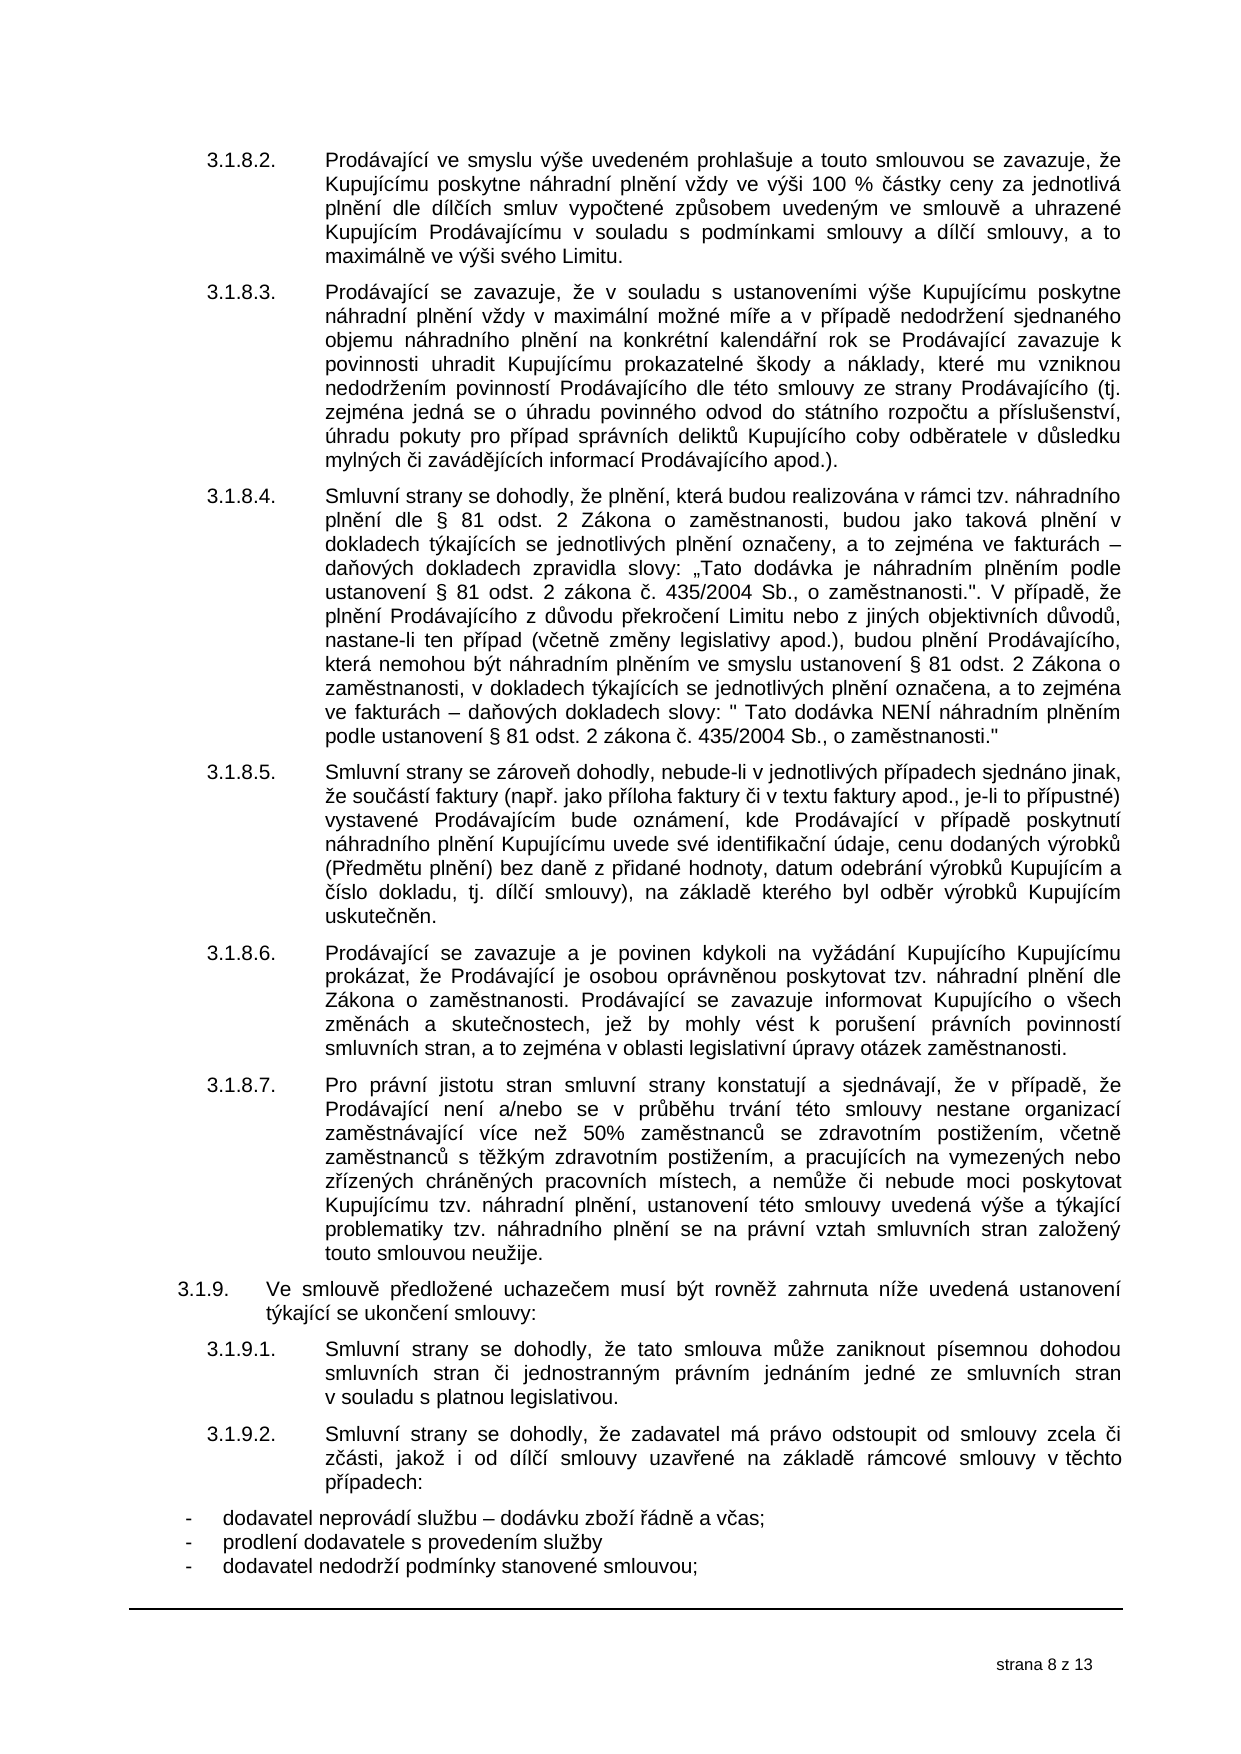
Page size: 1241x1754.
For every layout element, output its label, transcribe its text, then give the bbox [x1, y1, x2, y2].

text Smluvní strany se zároveň dohodly, nebude-li v jednotlivých případech sjednáno jinak, že součástí faktury (např. jako příloha faktury či v textu faktury apod., je-li to přípustné) vystavené Prodávajícím bude oznámení, kde Prodávající v případě poskytnutí náhradního plnění Kupujícímu uvede své identifikační údaje, cenu dodaných výrobků (Předmětu plnění) bez daně z přidané hodnoty, datum odebrání výrobků Kupujícím a číslo dokladu, tj. dílčí smlouvy), na základě kterého byl odběr výrobků Kupujícím uskutečněn. [207, 760, 1122, 928]
text Pro právní jistotu stran smluvní strany konstatují a sjednávají, že v případě, že Prodávající není a/nebo se v průběhu trvání této smlouvy nestane organizací zaměstnávající více než 50% zaměstnanců se zdravotním postižením, včetně zaměstnanců s těžkým zdravotním postižením, a pracujících na vymezených nebo zřízených chráněných pracovních místech, a nemůže či nebude moci poskytovat Kupujícímu tzv. náhradní plnění, ustanovení této smlouvy uvedená výše a týkající problematiky tzv. náhradního plnění se na právní vztah smluvních stran založený touto smlouvou neužije. [207, 1073, 1122, 1264]
text Smluvní strany se dohodly, že tato smlouva může zaniknout písemnou dohodou smluvních stran či jednostranným právním jednáním jedné ze smluvních stran v souladu s platnou legislativou. [207, 1337, 1122, 1409]
text Prodávající se zavazuje, že v souladu s ustanoveními výše Kupujícímu poskytne náhradní plnění vždy v maximální možné míře a v případě nedodržení sjednaného objemu náhradního plnění na konkrétní kalendářní rok se Prodávající zavazuje k povinnosti uhradit Kupujícímu prokazatelné škody a náklady, které mu vzniknou nedodržením povinností Prodávajícího dle této smlouvy ze strany Prodávajícího (tj. zejména jedná se o úhradu povinného odvod do státního rozpočtu a příslušenství, úhradu pokuty pro případ správních deliktů Kupujícího coby odběratele v důsledku mylných či zavádějících informací Prodávajícího apod.). [207, 280, 1122, 472]
text Smluvní strany se dohodly, že plnění, která budou realizována v rámci tzv. náhradního plnění dle § 81 odst. 2 Zákona o zaměstnanosti, budou jako taková plnění v dokladech týkajících se jednotlivých plnění označeny, a to zejména ve fakturách – daňových dokladech zpravidla slovy: „Tato dodávka je náhradním plněním podle ustanovení § 81 odst. 2 zákona č. 435/2004 Sb., o zaměstnanosti.". V případě, že plnění Prodávajícího z důvodu překročení Limitu nebo z jiných objektivních důvodů, nastane-li ten případ (včetně změny legislativy apod.), budou plnění Prodávajícího, která nemohou být náhradním plněním ve smyslu ustanovení § 81 odst. 2 Zákona o zaměstnanosti, v dokladech týkajících se jednotlivých plnění označena, a to zejména ve fakturách – daňových dokladech slovy: " Tato dodávka NENÍ náhradním plněním podle ustanovení § 81 odst. 2 zákona č. 435/2004 Sb., o zaměstnanosti." [207, 484, 1122, 748]
list prodlení dodavatele s provedením služby [185, 1530, 1122, 1554]
text Prodávající ve smyslu výše uvedeném prohlašuje a touto smlouvou se zavazuje, že Kupujícímu poskytne náhradní plnění vždy ve výši 100 % částky ceny za jednotlivá plnění dle dílčích smluv vypočtené způsobem uvedeným ve smlouvě a uhrazené Kupujícím Prodávajícímu v souladu s podmínkami smlouvy a dílčí smlouvy, a to maximálně ve výši svého Limitu. [207, 148, 1122, 267]
text Smluvní strany se dohodly, že zadavatel má právo odstoupit od smlouvy zcela či zčásti, jakož i od dílčí smlouvy uzavřené na základě rámcové smlouvy v těchto případech: [207, 1422, 1122, 1493]
text Prodávající se zavazuje a je povinen kdykoli na vyžádání Kupujícího Kupujícímu prokázat, že Prodávající je osobou oprávněnou poskytovat tzv. náhradní plnění dle Zákona o zaměstnanosti. Prodávající se zavazuje informovat Kupujícího o všech změnách a skutečnostech, jež by mohly vést k porušení právních povinností smluvních stran, a to zejména v oblasti legislativní úpravy otázek zaměstnanosti. [207, 940, 1122, 1060]
text Ve smlouvě předložené uchazečem musí být rovněž zahrnuta níže uvedená ustanovení týkající se ukončení smlouvy: [177, 1277, 1122, 1325]
list dodavatel neprovádí službu – dodávku zboží řádně a včas; [185, 1506, 1122, 1530]
list dodavatel nedodrží podmínky stanovené smlouvou; [185, 1554, 1122, 1578]
